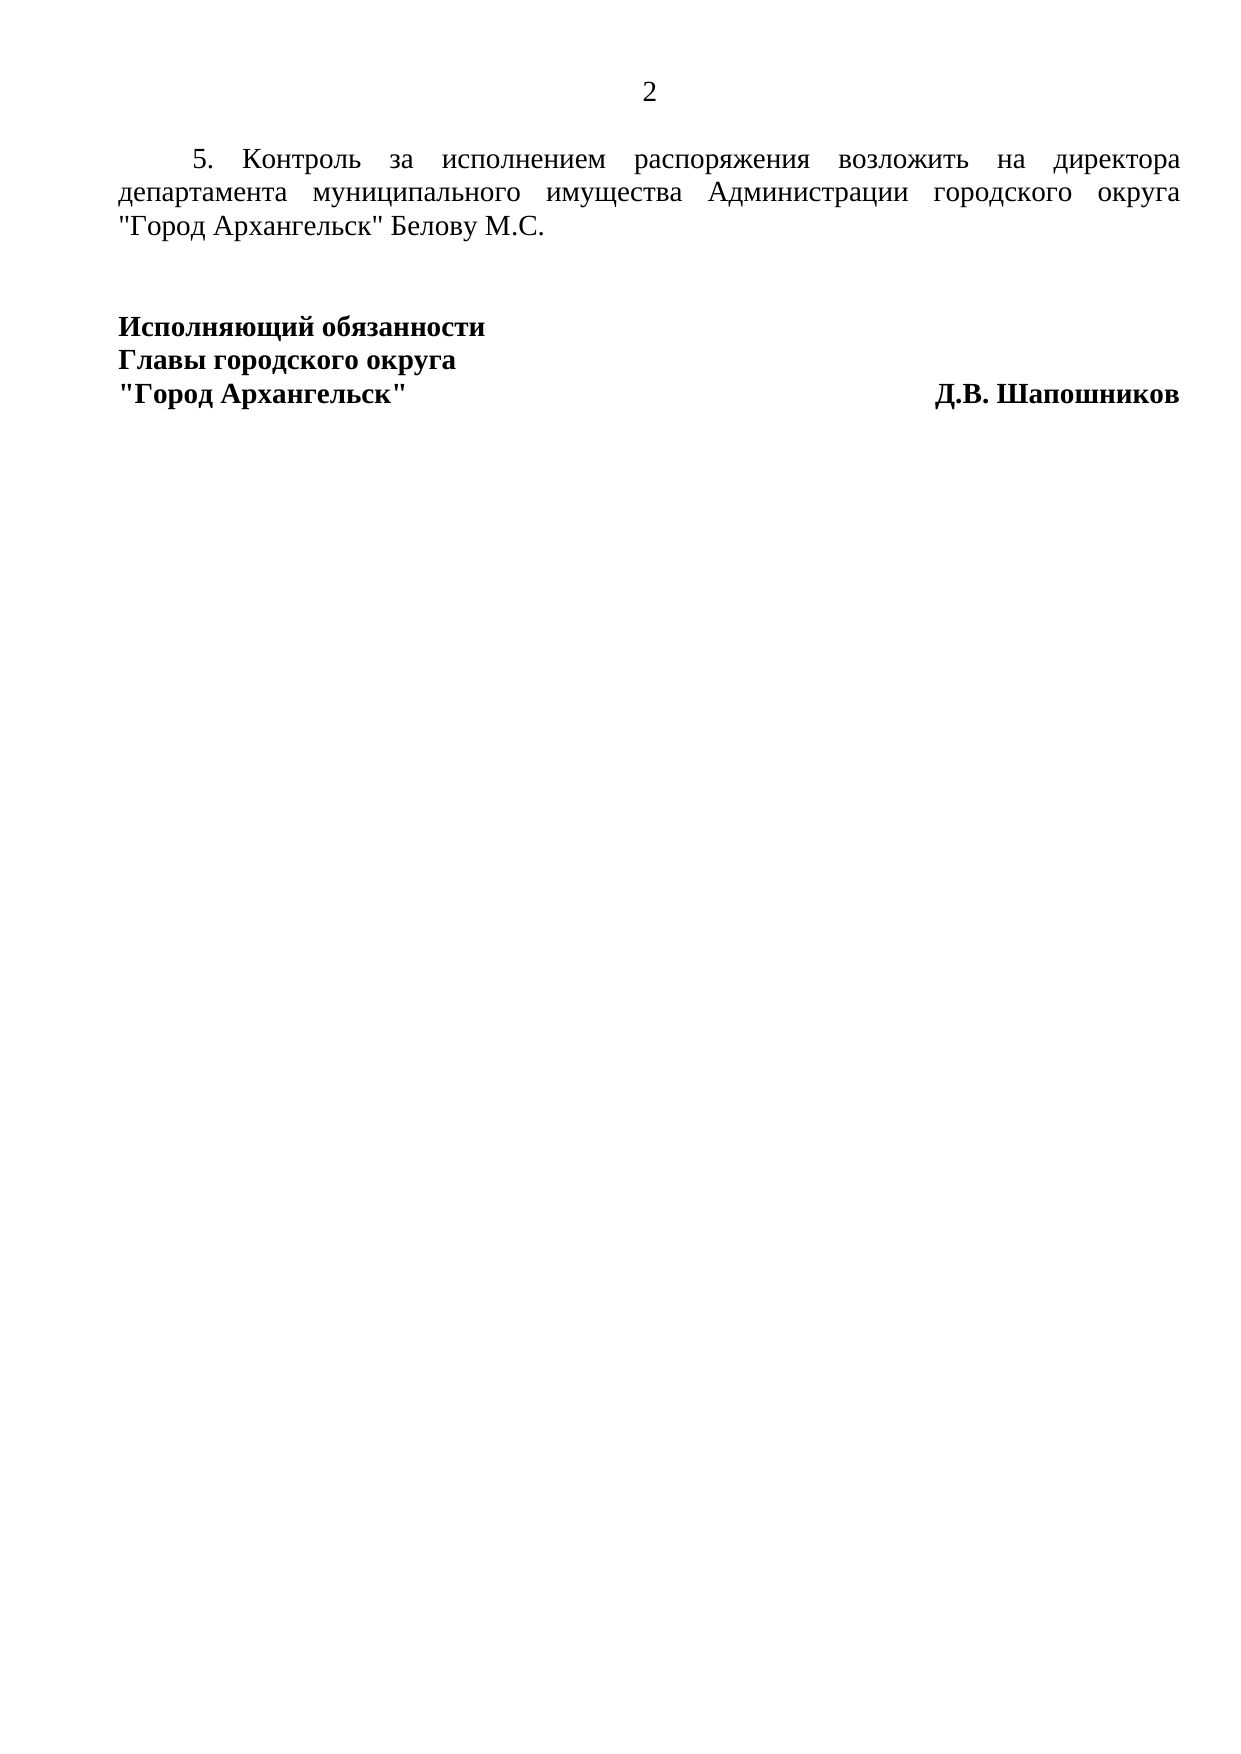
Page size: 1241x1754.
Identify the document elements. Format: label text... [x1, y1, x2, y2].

text Исполняющий обязанности [118, 309, 1240, 342]
text "Город Архангельск" Д.В. Шапошников [118, 376, 1181, 409]
text 5. Контроль за исполнением распоряжения возложить на директора департамента муниципального имущества Администрации городского округа "Город Архангельск" Белову М.С. [118, 141, 1181, 242]
text Главы городского округа [118, 342, 1240, 376]
